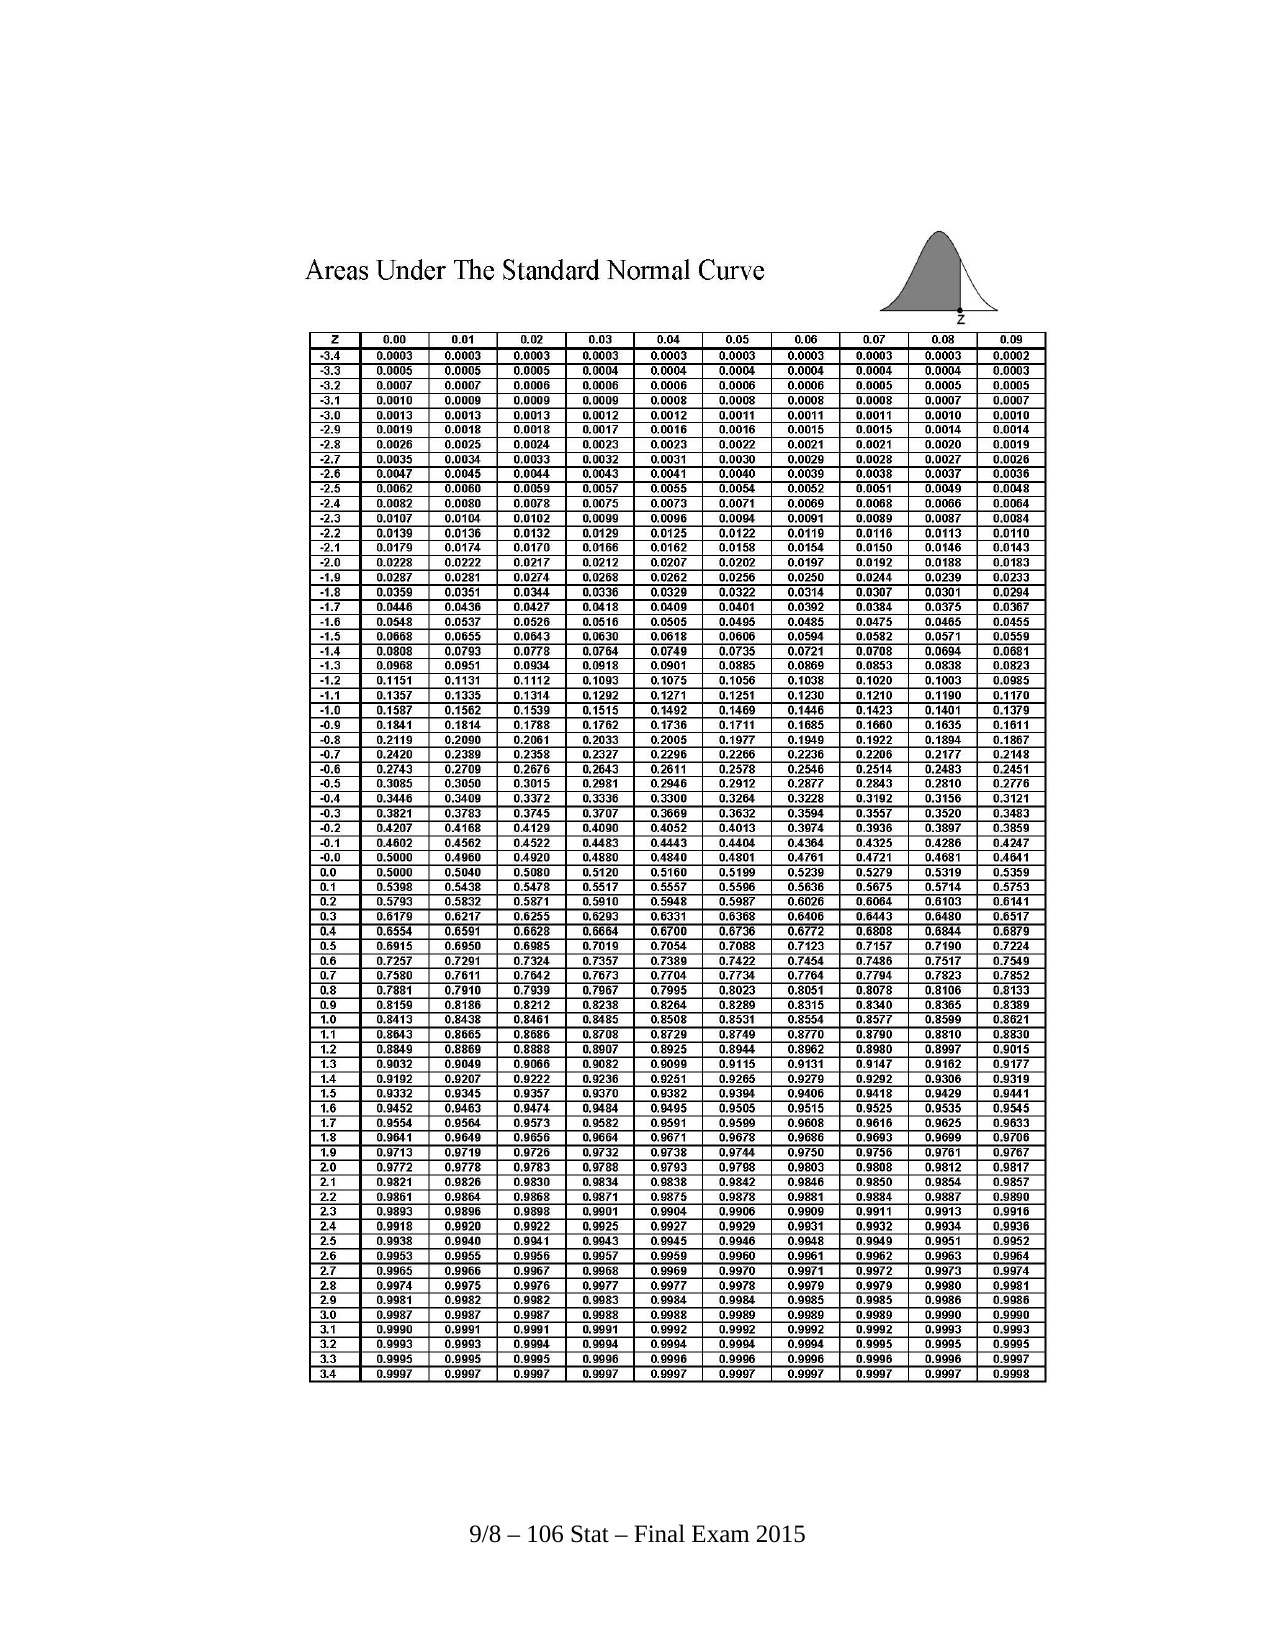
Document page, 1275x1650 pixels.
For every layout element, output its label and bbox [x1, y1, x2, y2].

picture [150, 150, 1205, 1501]
